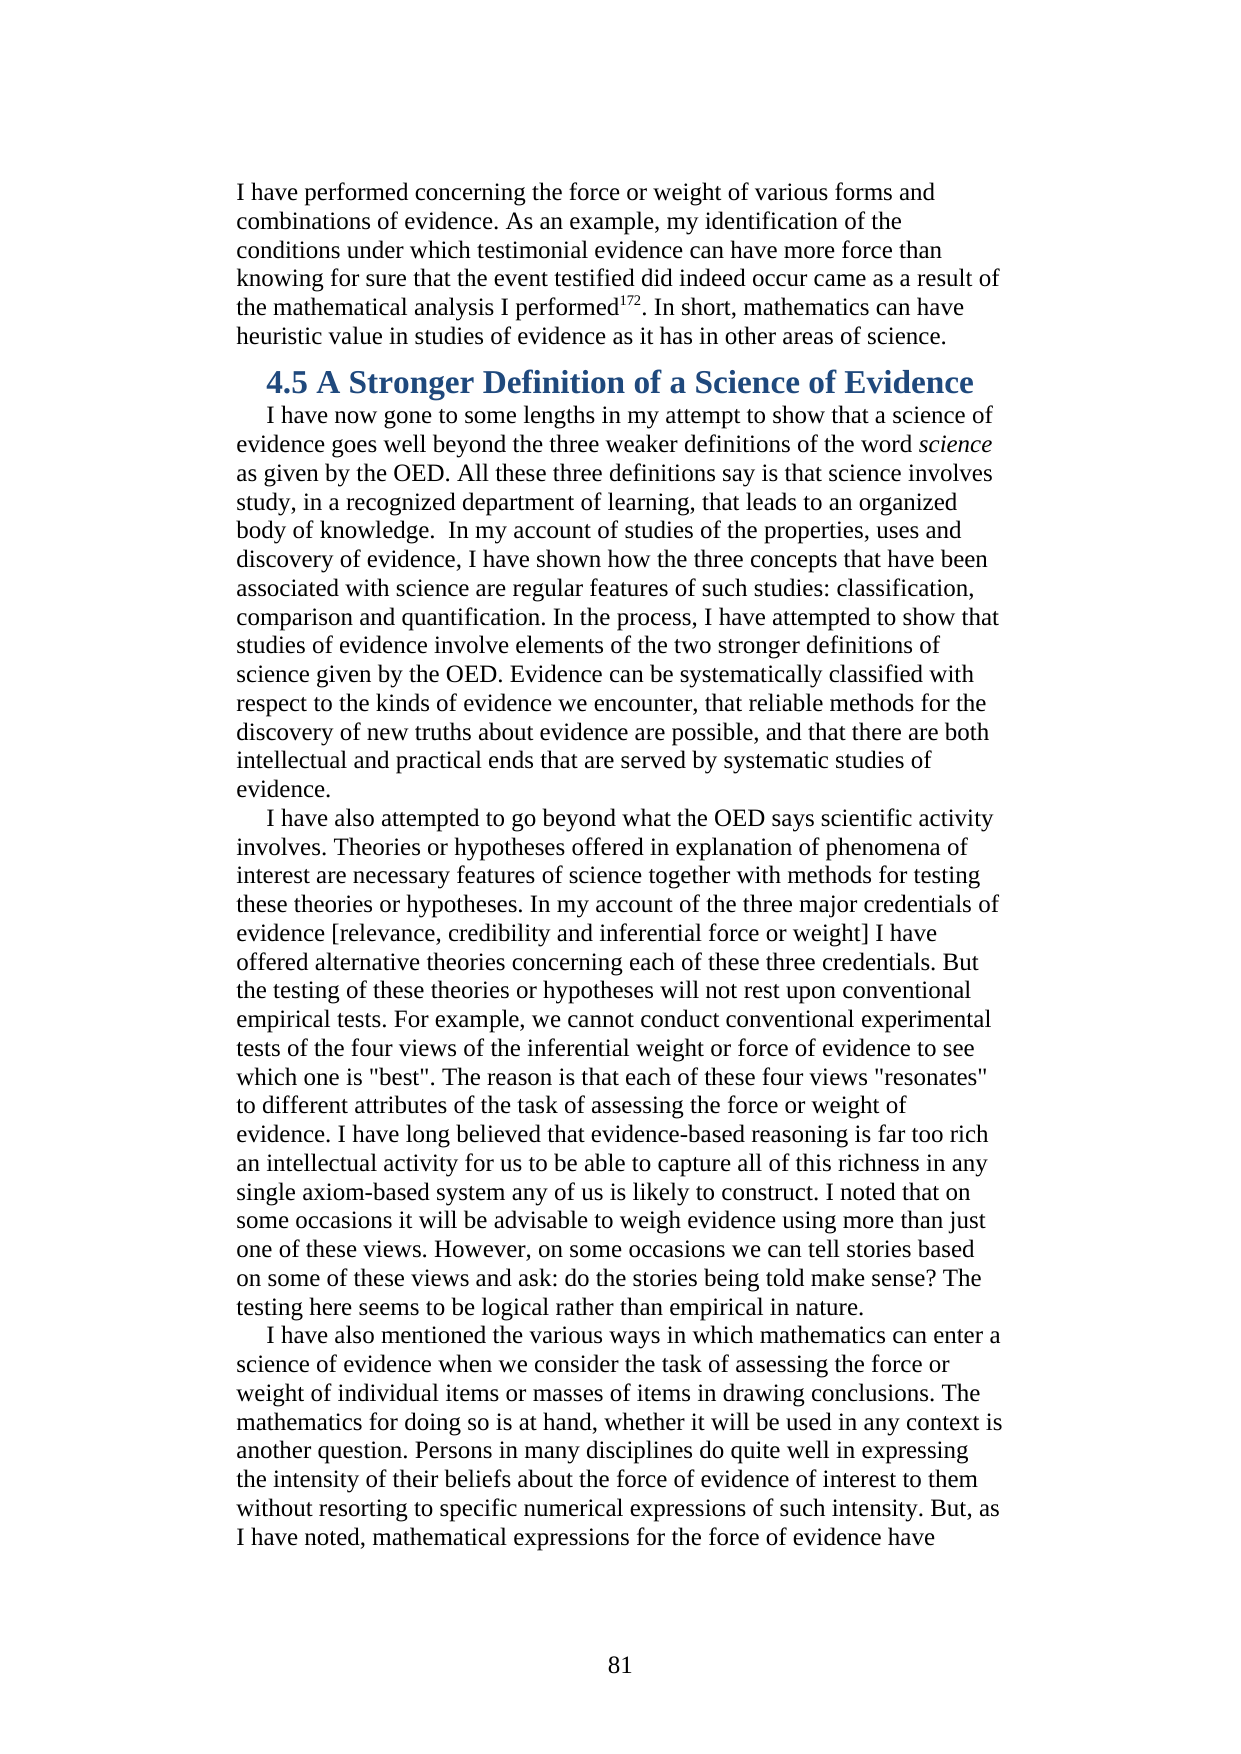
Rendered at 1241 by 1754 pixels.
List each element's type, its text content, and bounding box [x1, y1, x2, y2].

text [236, 1321, 1004, 1551]
text I have now gone to some lengths in my attempt to show that a science of evidence goes well beyond the three weaker definitions of the word science as given by the OED. All these three definitions say is that science involves study, in a recognized department of learning, that leads to an organized body of knowledge. In my account of studies of the properties, uses and discovery of evidence, I have shown how the three concepts that have been associated with science are regular features of such studies: classification, comparison and quantification. In the process, I have attempted to show that studies of evidence involve elements of the two stronger definitions of science given by the OED. Evidence can be systematically classified with respect to the kinds of evidence we encounter, that reliable methods for the discovery of new truths about evidence are possible, and that there are both intellectual and practical ends that are served by systematic studies of evidence. [236, 401, 1004, 803]
text I have also attempted to go beyond what the OED says scientific activity involves. Theories or hypotheses offered in explanation of phenomena of interest are necessary features of science together with methods for testing these theories or hypotheses. In my account of the three major credentials of evidence [relevance, credibility and inferential force or weight] I have offered alternative theories concerning each of these three credentials. But the testing of these theories or hypotheses will not rest upon conventional empirical tests. For example, we cannot conduct conventional experimental tests of the four views of the inferential weight or force of evidence to see which one is "best". The reason is that each of these four views "resonates" to different attributes of the task of assessing the force or weight of evidence. I have long believed that evidence-based reasoning is far too rich an intellectual activity for us to be able to capture all of this richness in any single axiom-based system any of us is likely to construct. I noted that on some occasions it will be advisable to weigh evidence using more than just one of these views. However, on some occasions we can tell stories based on some of these views and ask: do the stories being told make sense? The testing here seems to be logical rather than empirical in nature. [236, 803, 1004, 1321]
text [236, 177, 1004, 350]
subtitle 4.5 A Stronger Definition of a Science of Evidence [236, 362, 1004, 401]
